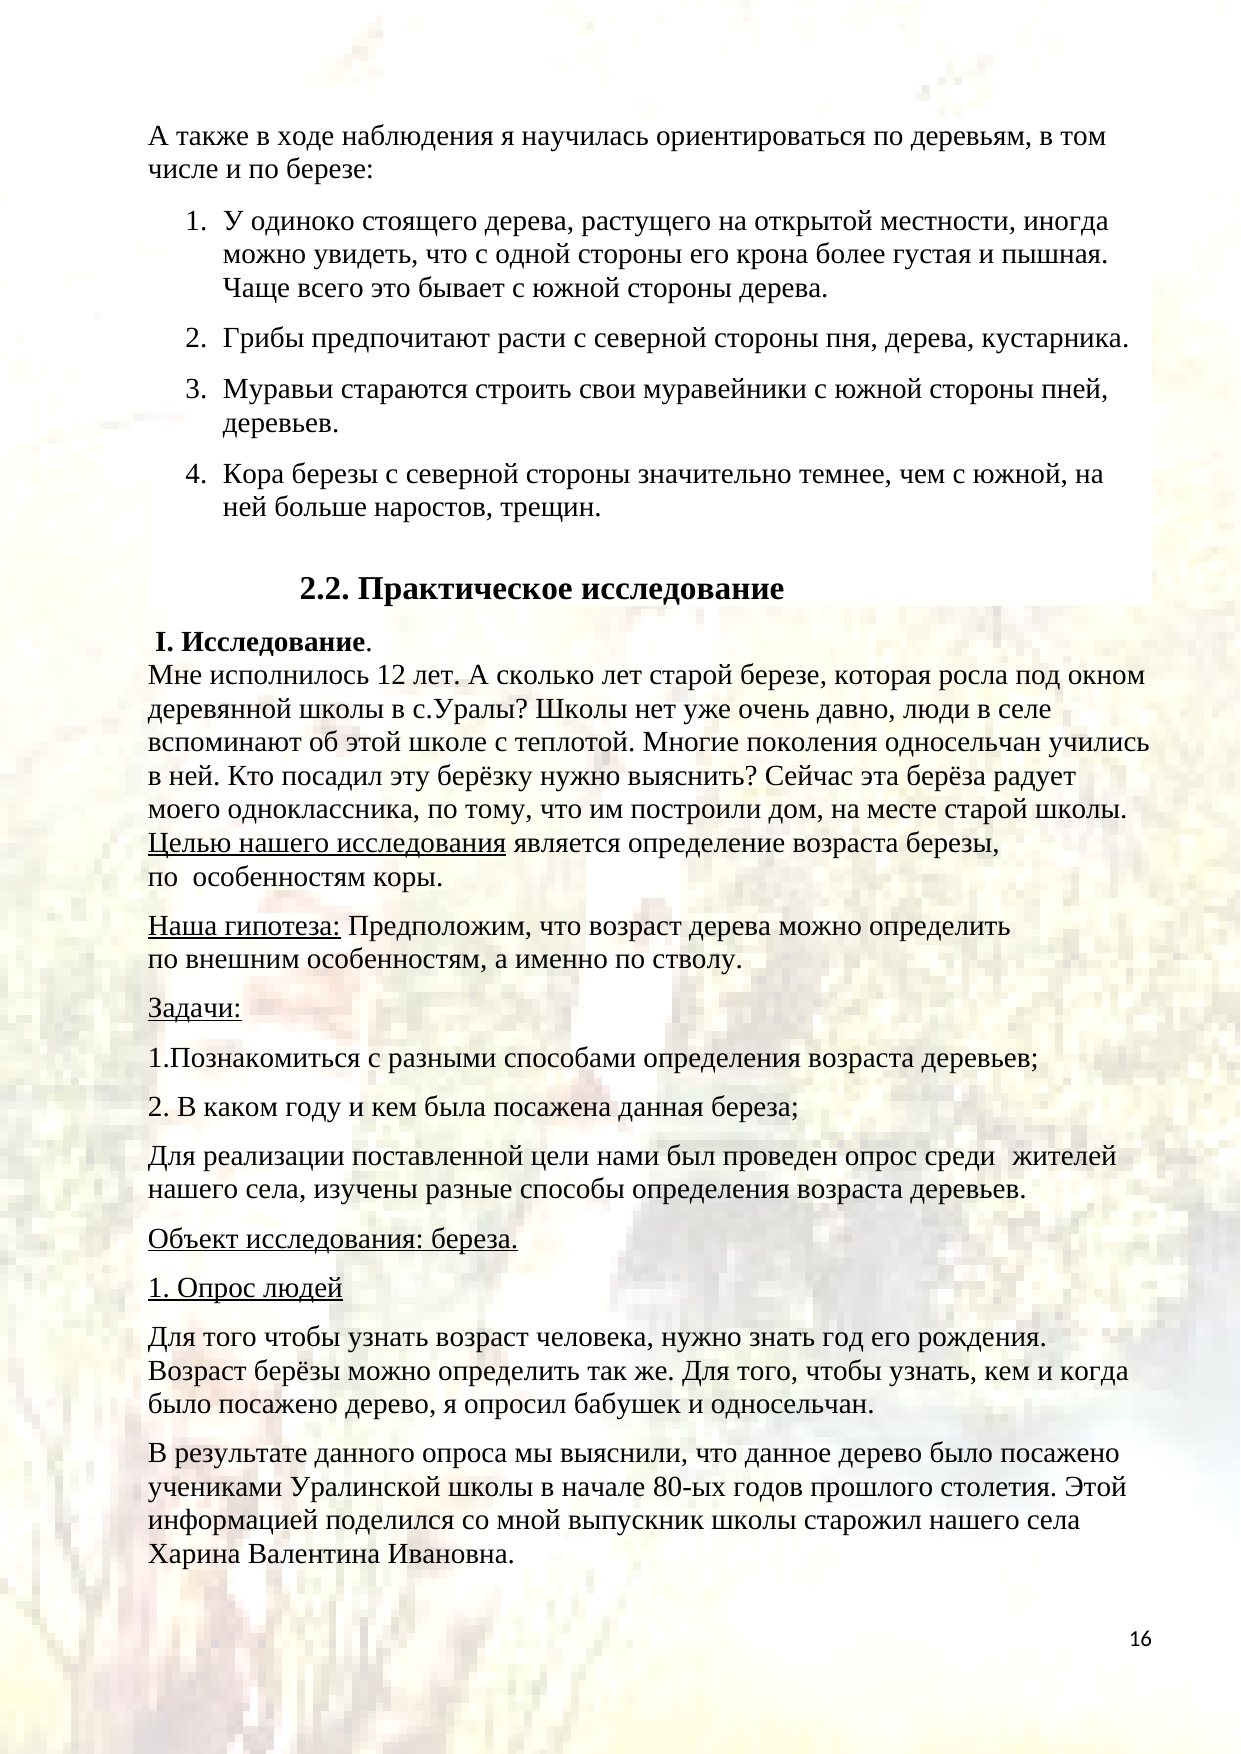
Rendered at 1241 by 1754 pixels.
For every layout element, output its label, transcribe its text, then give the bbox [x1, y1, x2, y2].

text Задачи: [148, 991, 1152, 1024]
list Кора березы с северной стороны значительно темнее, чем с южной, на ней больше наростов, трещин. [185, 456, 1152, 523]
text 1. Опрос людей [148, 1270, 1152, 1303]
text А также в ходе наблюдения я научилась ориентироваться по деревьям, в том числе и по березе: [148, 118, 1152, 185]
list Грибы предпочитают расти с северной стороны пня, дерева, кустарника. [185, 321, 1152, 354]
text I. Исследование. Мне исполнилось 12 лет. А сколько лет старой березе, которая росла под окном деревянной школы в с.Уралы? Школы нет уже очень давно, люди в селе вспоминают об этой школе с теплотой. Многие поколения односельчан учились в ней. Кто посадил эту берёзку нужно выяснить? Сейчас эта берёза радует моего одноклассника, по тому, что им построили дом, на месте старой школы. Целью нашего исследования является определение возраста березы, по особенностям коры. [148, 624, 1152, 892]
text 1.Познакомиться с разными способами определения возраста деревьев; [148, 1040, 1152, 1073]
text 2. В каком году и кем была посажена данная береза; [148, 1089, 1152, 1122]
text Для того чтобы узнать возраст человека, нужно знать год его рождения. Возраст берёзы можно определить так же. Для того, чтобы узнать, кем и когда было посажено дерево, я опросил бабушек и односельчан. [148, 1319, 1152, 1420]
text Наша гипотеза: Предположим, что возраст дерева можно определить по внешним особенностям, а именно по стволу. [148, 908, 1152, 975]
list Муравьи стараются строить свои муравейники с южной стороны пней, деревьев. [185, 372, 1152, 439]
text В результате данного опроса мы выяснили, что данное дерево было посажено учениками Уралинской школы в начале 80-ых годов прошлого столетия. Этой информацией поделился со мной выпускник школы старожил нашего села Харина Валентина Ивановна. [148, 1435, 1152, 1569]
text Для реализации поставленной цели нами был проведен опрос среди жителей нашего села, изучены разные способы определения возраста деревьев. [148, 1138, 1152, 1205]
text 2.2. Практическое исследование [148, 541, 1152, 606]
list У одиноко стоящего дерева, растущего на открытой местности, иногда можно увидеть, что с одной стороны его крона более густая и пышная. Чаще всего это бывает с южной стороны дерева. [185, 203, 1152, 303]
text Объект исследования: береза. [148, 1221, 1152, 1254]
